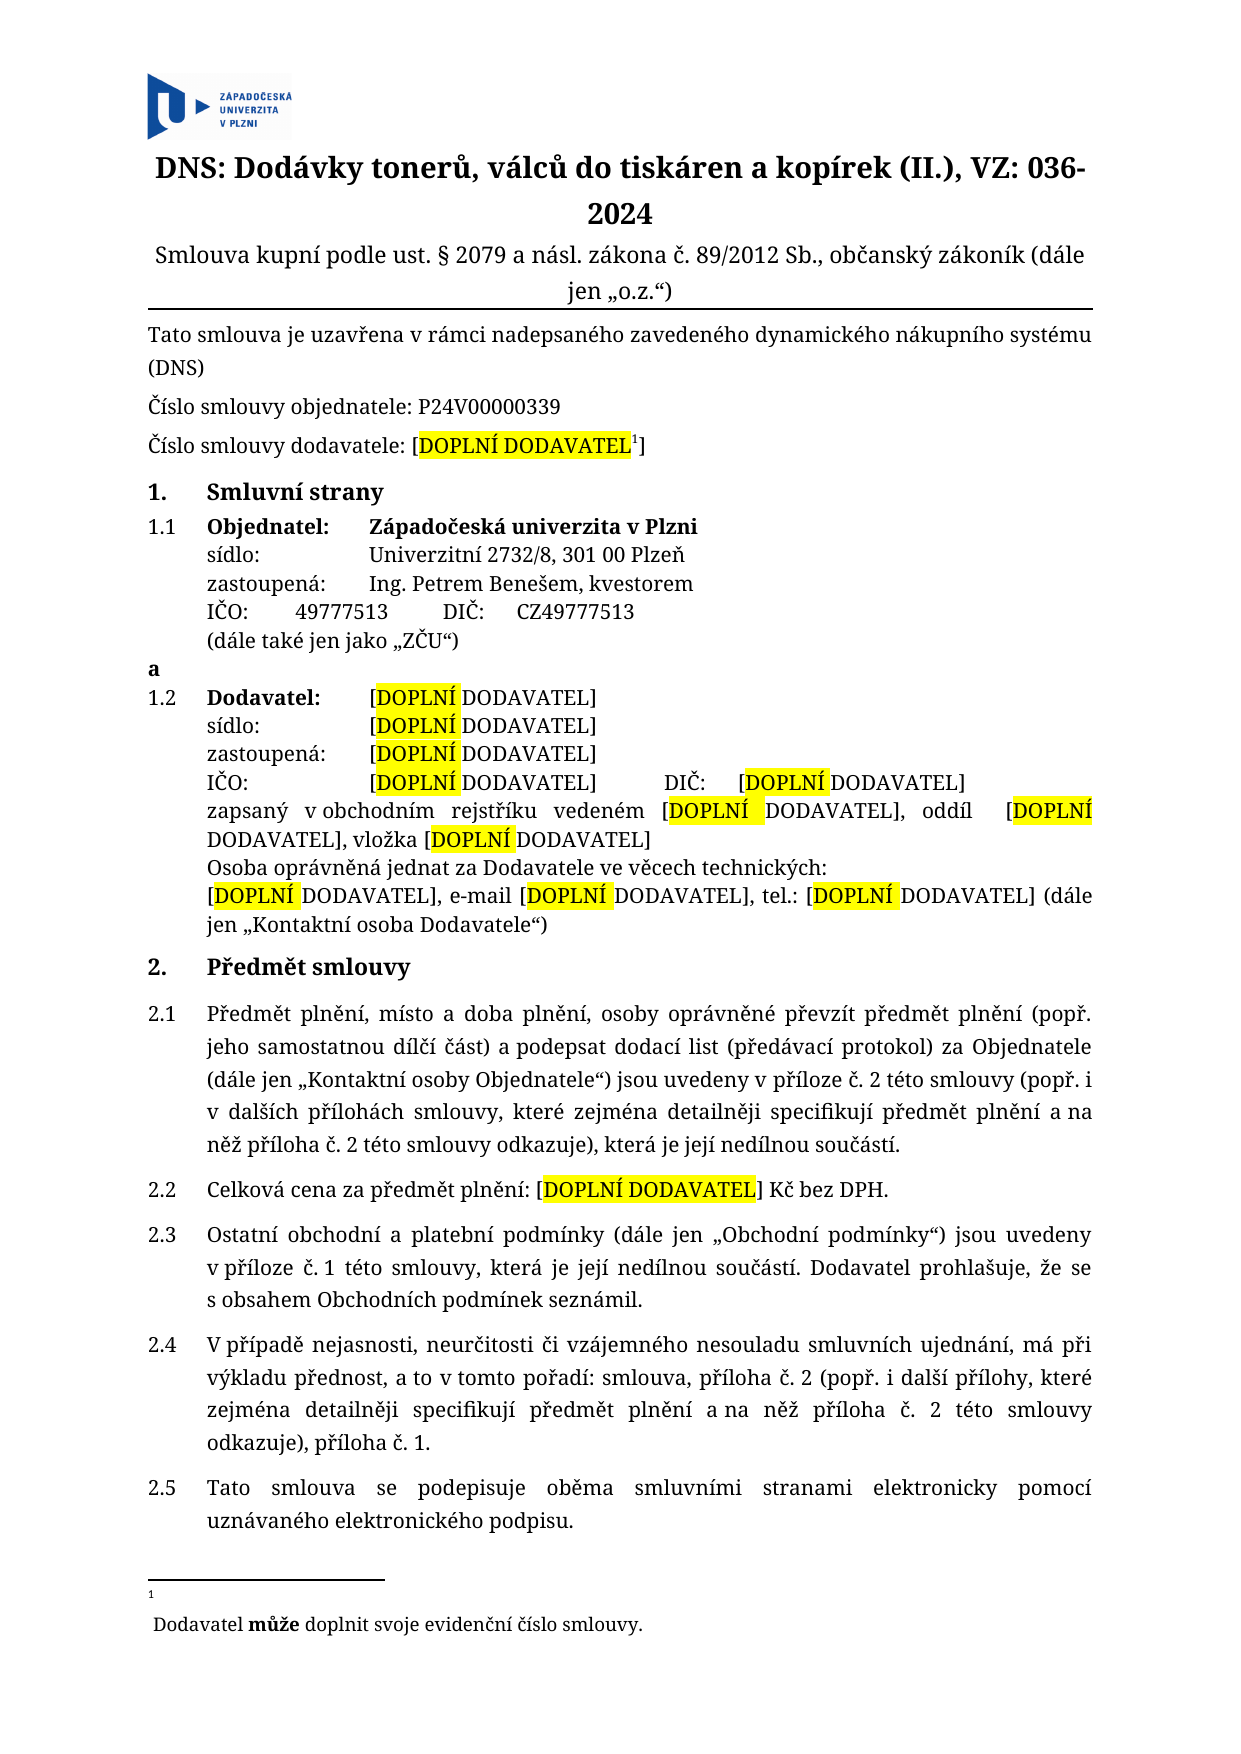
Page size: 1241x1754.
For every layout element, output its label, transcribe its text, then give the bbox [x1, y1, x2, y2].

list Předmět plnění, místo a doba plnění, osoby oprávněné převzít předmět plnění (popř. jeho samostatnou dílčí část) a podepsat dodací list (předávací protokol) za Objednatele (dále jen „Kontaktní osoby Objednatele“) jsou uvedeny v příloze č. 2 této smlouvy (popř. i v dalších přílohách smlouvy, které zejména detailněji specifikují předmět plnění a na něž příloha č. 2 této smlouvy odkazuje), která je její nedílnou součástí. [148, 999, 1093, 1158]
text Smlouva kupní podle ust. § 2079 a násl. zákona č. 89/2012 Sb., občanský zákoník (dále jen „o.z.“) [148, 239, 1093, 308]
text Číslo smlouvy objednatele: P24V00000339 [148, 392, 1093, 421]
text IČO: [DOPLNÍ DODAVATEL] DIČ: [DOPLNÍ DODAVATEL] [207, 768, 376, 796]
list Objednatel: Západočeská univerzita v Plzni [148, 512, 1093, 540]
text IČO: [DOPLNÍ DODAVATEL] DIČ: [DOPLNÍ DODAVATEL] [830, 768, 1093, 796]
text sídlo: Univerzitní 2732/8, 301 00 Plzeň [207, 540, 1093, 569]
text zastoupená: Ing. Petrem Benešem, kvestorem [207, 569, 1093, 597]
text Osoba oprávněná jednat za Dodavatele ve věcech technických: [207, 853, 1093, 882]
text Číslo smlouvy dodavatele: [DOPLNÍ DODAVATEL] [148, 431, 419, 459]
text Číslo smlouvy dodavatele: [DOPLNÍ DODAVATEL] [631, 431, 1093, 459]
text a [148, 654, 1093, 683]
list Dodavatel: [DOPLNÍ DODAVATEL] [148, 683, 376, 711]
list V případě nejasnosti, neurčitosti či vzájemného nesouladu smluvních ujednání, má při výkladu přednost, a to v tomto pořadí: smlouva, příloha č. 2 (popř. i další přílohy, které zejména detailněji specifikují předmět plnění a na něž příloha č. 2 této smlouvy odkazuje), příloha č. 1. [148, 1330, 1093, 1457]
picture [147, 73, 292, 140]
text IČO: 49777513 DIČ: CZ49777513 [207, 597, 1093, 626]
list Celková cena za předmět plnění: [DOPLNÍ DODAVATEL] Kč bez DPH. [756, 1175, 1093, 1203]
list Předmět smlouvy [148, 951, 1093, 982]
text [DOPLNÍ DODAVATEL], e-mail [DOPLNÍ DODAVATEL], tel.: [DOPLNÍ DODAVATEL] (dále jen „Kontaktní osoba Dodavatele“) [207, 882, 1093, 938]
text sídlo: [DOPLNÍ DODAVATEL] [461, 711, 1093, 739]
text (dále také jen jako „ZČU“) [207, 626, 1093, 654]
text sídlo: [DOPLNÍ DODAVATEL] [207, 711, 376, 739]
text DNS: Dodávky tonerů, válců do tiskáren a kopírek (II.), VZ: 036-2024 [148, 148, 1093, 233]
list Celková cena za předmět plnění: [DOPLNÍ DODAVATEL] Kč bez DPH. [148, 1175, 543, 1203]
list Smluvní strany [148, 476, 1093, 507]
text IČO: [DOPLNÍ DODAVATEL] DIČ: [DOPLNÍ DODAVATEL] [461, 768, 745, 796]
list Ostatní obchodní a platební podmínky (dále jen „Obchodní podmínky“) jsou uvedeny v příloze č. 1 této smlouvy, která je její nedílnou součástí. Dodavatel prohlašuje, že se s obsahem Obchodních podmínek seznámil. [148, 1220, 1093, 1314]
text Tato smlouva je uzavřena v rámci nadepsaného zavedeného dynamického nákupního systému (DNS) [148, 321, 1093, 382]
list Dodavatel: [DOPLNÍ DODAVATEL] [461, 683, 1093, 711]
text zastoupená: [DOPLNÍ DODAVATEL] [207, 739, 1093, 768]
text zapsaný v obchodním rejstříku vedeném [DOPLNÍ DODAVATEL], oddíl [DOPLNÍ DODAVATEL], vložka [DOPLNÍ DODAVATEL] [207, 796, 1093, 853]
list Tato smlouva se podepisuje oběma smluvními stranami elektronicky pomocí uznávaného elektronického podpisu. [148, 1473, 1093, 1534]
